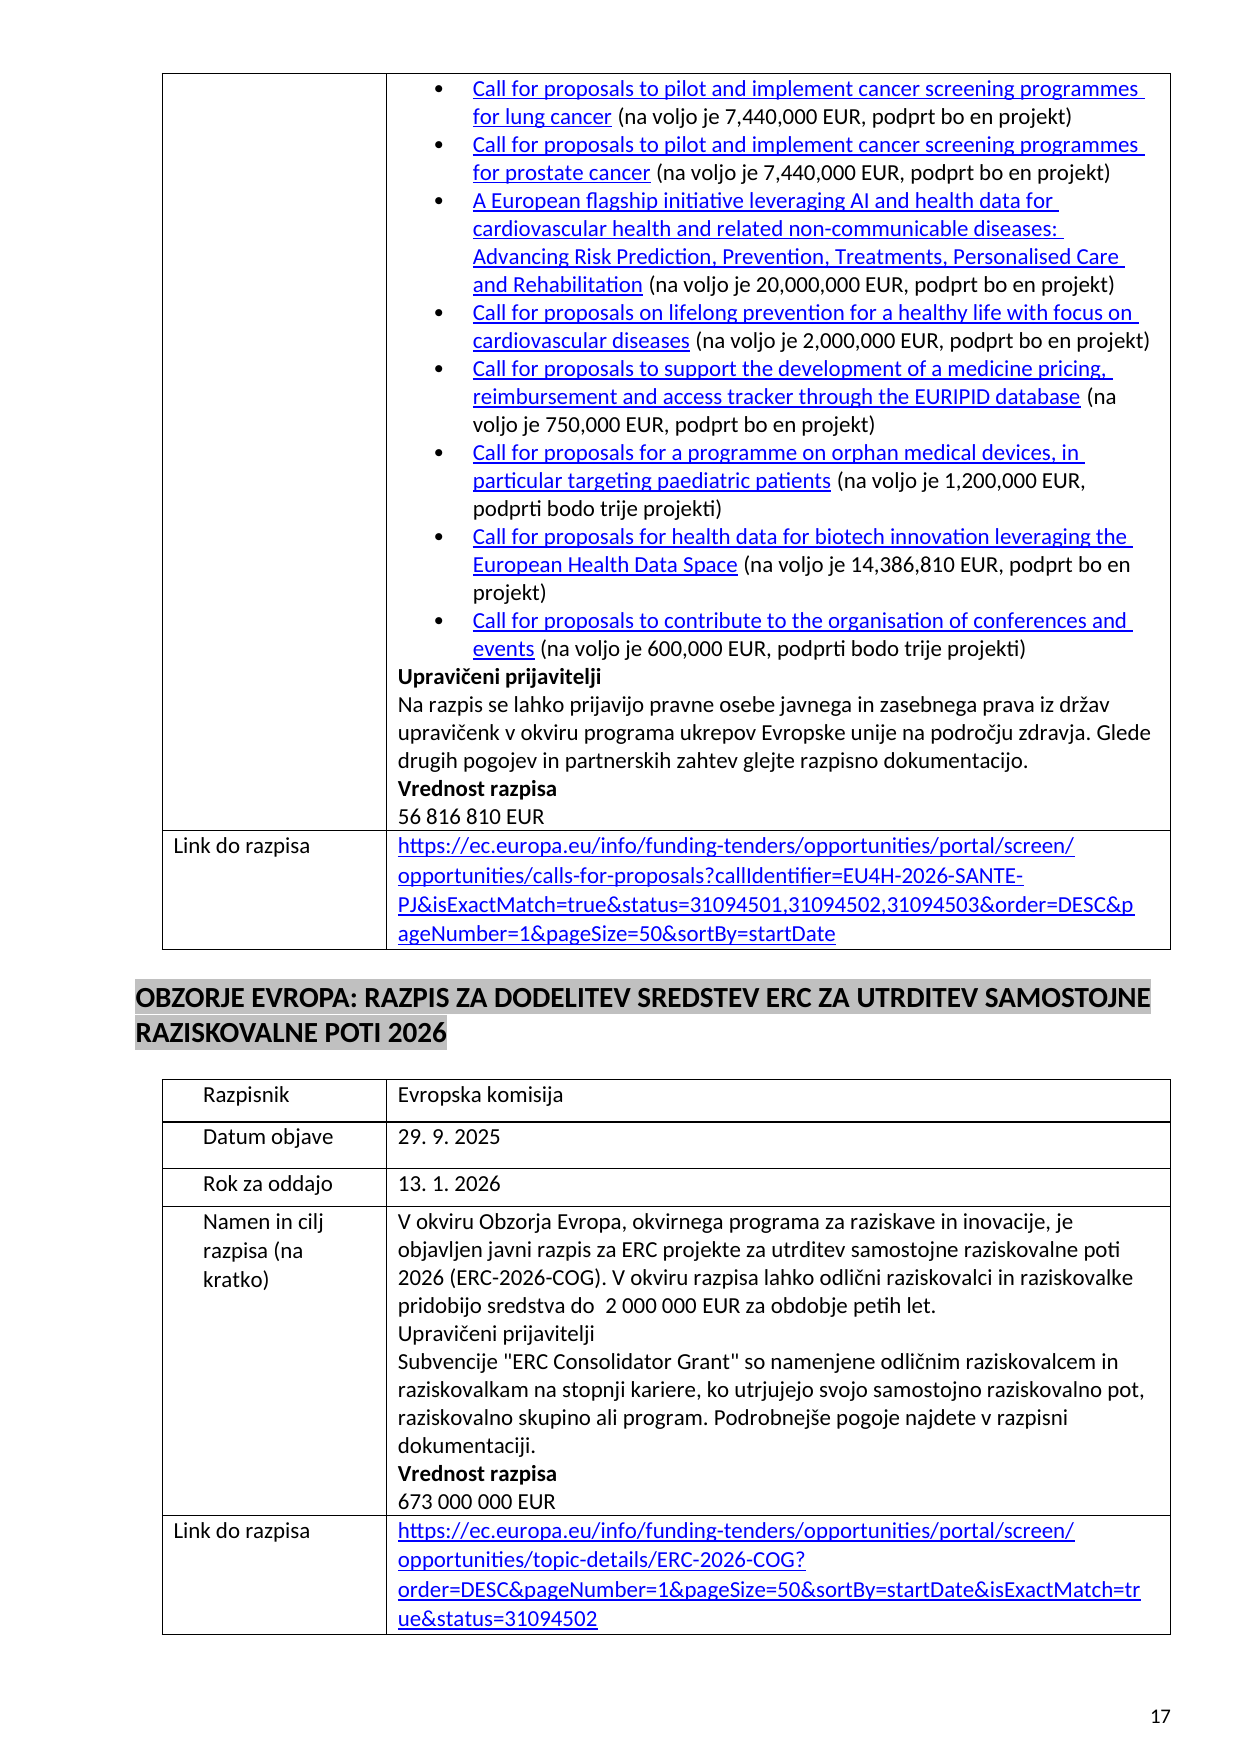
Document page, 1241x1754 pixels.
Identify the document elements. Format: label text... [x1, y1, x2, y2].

table_cell Datum objave [163, 1123, 386, 1168]
table_cell Rok za oddajo [163, 1169, 386, 1206]
table_header Evropska komisija [387, 1080, 1170, 1121]
table_cell Link do razpisa [163, 831, 386, 949]
table_cell Link do razpisa [163, 1516, 386, 1633]
table_cell 29. 9. 2025 [387, 1123, 1170, 1168]
subtitle OBZORJE EVROPA: RAZPIS ZA DODELITEV SREDSTEV ERC ZA UTRDITEV SAMOSTOJNE RAZISKOVALNE POTI 2026 [135, 979, 1171, 1050]
table_header Razpisnik [163, 1080, 386, 1121]
table_cell Namen in cilj razpisa (na kratko) [163, 1207, 386, 1515]
table_cell 13. 1. 2026 [387, 1169, 1170, 1206]
table_cell https://ec.europa.eu/info/funding-tenders/opportunities/portal/screen/opportunities/topic-details/ERC-2026-COG?order=DESC&pageNumber=1&pageSize=50&sortBy=startDate&isExactMatch=true&status=31094502 [387, 1516, 1170, 1633]
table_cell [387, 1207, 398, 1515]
table_cell https://ec.europa.eu/info/funding-tenders/opportunities/portal/screen/opportunities/calls-for-proposals?callIdentifier=EU4H-2026-SANTE-PJ&isExactMatch=true&status=31094501,31094502,31094503&order=DESC&pageNumber=1&pageSize=50&sortBy=startDate [387, 831, 1170, 949]
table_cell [163, 74, 386, 830]
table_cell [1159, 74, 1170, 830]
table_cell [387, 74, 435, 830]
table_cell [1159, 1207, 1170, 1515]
